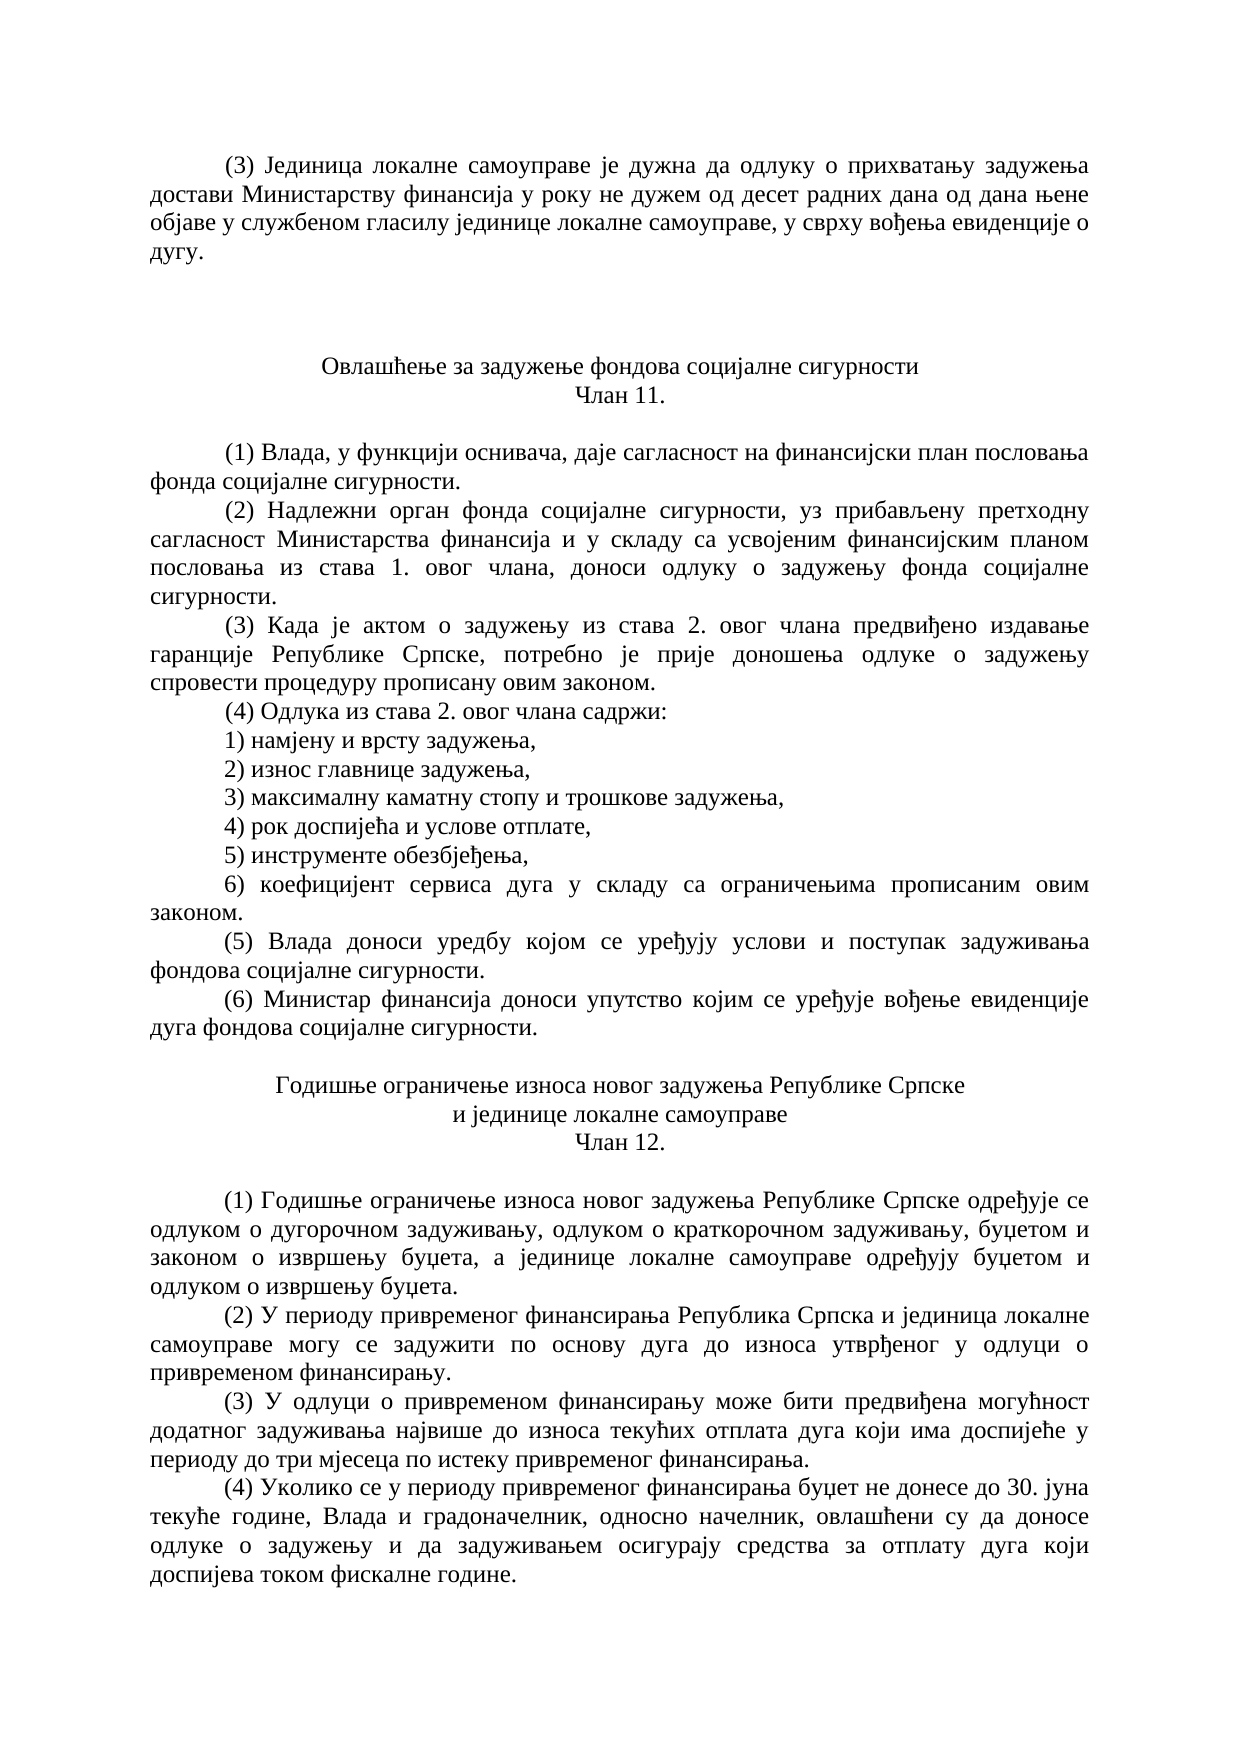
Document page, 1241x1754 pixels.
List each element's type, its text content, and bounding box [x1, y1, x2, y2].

text 6) коефицијент сервиса дуга у складу са ограничењима прописаним овим законом. [150, 869, 1090, 926]
text (3) У одлуци о привременом финансирању може бити предвиђена могућност додатног задуживања највише до износа текућих отплата дуга који има доспијеће у периоду до три мјесеца по истеку привременог финансирања. [150, 1386, 1090, 1472]
text (2) Надлежни орган фонда социјалне сигурности, уз прибављену претходну сагласност Министарства финансија и у складу са усвојеним финансијским планом пословања из става 1. овог члана, доноси одлуку о задужењу фонда социјалне сигурности. [150, 495, 1090, 610]
text (1) Влада, у функцији оснивача, даје сагласност на финансијски план пословања фонда социјалне сигурности. [150, 437, 1090, 495]
text (2) У периоду привременог финансирања Република Српска и јединица локалне самоуправе могу се задужити по основу дуга до износа утврђеног у одлуци о привременом финансирању. [150, 1300, 1090, 1386]
text 5) инструменте обезбјеђења, [150, 840, 1090, 869]
text (6) Министар финансија доноси упутство којим се уређује вођење евиденције дуга фондова социјалне сигурности. [150, 984, 1090, 1041]
text (1) Годишње ограничење износа новог задужења Републике Српске одређује се одлуком о дугорочном задуживању, одлуком о краткорочном задуживању, буџетом и законом о извршењу буџета, а јединице локалне самоуправе одређују буџетом и одлуком о извршењу буџета. [150, 1185, 1090, 1300]
text Члан 11. [150, 380, 1090, 409]
text (4) Одлука из става 2. овог члана садржи: [150, 696, 1090, 725]
text Овлашћење за задужење фондова социјалне сигурности [150, 351, 1090, 380]
text 4) рок доспијећа и услове отплате, [150, 811, 1090, 840]
text и јединице локалне самоуправе [150, 1099, 1090, 1127]
text (3) Јединица локалне самоуправе је дужна да одлуку о прихватању задужења достави Министарству финансија у року не дужем од десет радних дана од дана њене објаве у службеном гласилу јединице локалне самоуправе, у сврху вођења евиденције о дугу. [150, 150, 1090, 265]
text (5) Влада доноси уредбу којом се уређују услови и поступак задуживања фондова социјалне сигурности. [150, 926, 1090, 984]
text (4) Уколико се у периоду привременог финансирања буџет не донесе до 30. јуна текуће године, Влада и градоначелник, односно начелник, овлашћени су да доносе одлуке о задужењу и да задуживањем осигурају средства за отплату дуга који доспијева током фискалне године. [150, 1472, 1090, 1587]
text 1) намјену и врсту задужења, [150, 725, 1090, 754]
text 3) максималну каматну стопу и трошкове задужења, [150, 782, 1090, 811]
text 2) износ главнице задужења, [150, 754, 1090, 782]
text Члан 12. [150, 1127, 1090, 1156]
text Годишње ограничење износа новог задужења Републике Српске [150, 1070, 1090, 1099]
text (3) Када је актом о задужењу из става 2. овог члана предвиђено издавање гаранције Републике Српске, потребно је прије доношења одлуке о задужењу спровести процедуру прописану овим законом. [150, 610, 1090, 696]
